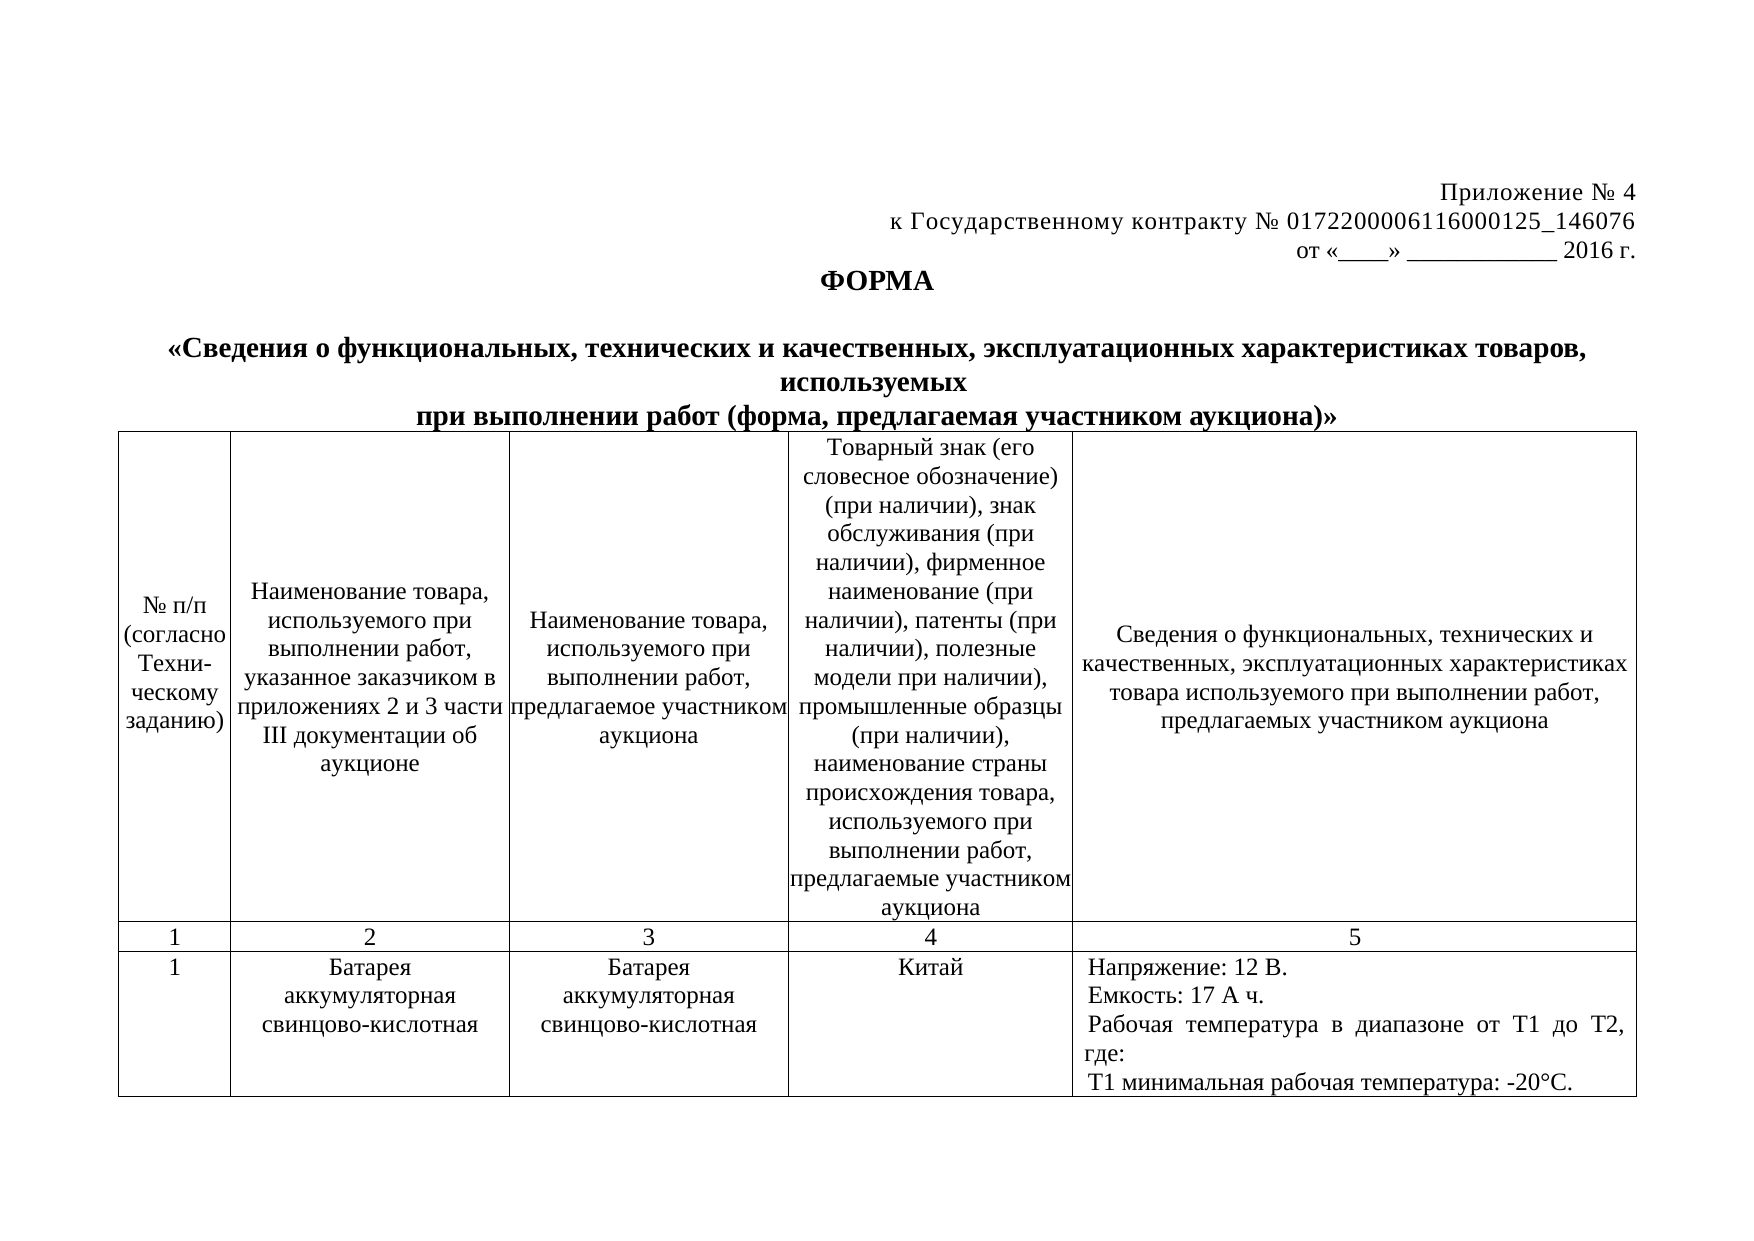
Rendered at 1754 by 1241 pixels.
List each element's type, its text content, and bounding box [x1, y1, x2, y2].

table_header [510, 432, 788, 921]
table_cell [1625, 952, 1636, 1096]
text к Государственному контракту № 0172200006116000125_146076 [118, 206, 1636, 235]
text «Сведения о функциональных, технических и качественных, эксплуатационных характеристиках товаров, используемых при выполнении работ (форма, предлагаемая участником аукциона)» [118, 331, 1636, 431]
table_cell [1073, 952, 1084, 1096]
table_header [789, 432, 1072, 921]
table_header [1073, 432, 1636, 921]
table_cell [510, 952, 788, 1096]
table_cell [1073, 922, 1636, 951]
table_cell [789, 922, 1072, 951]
text ФОРМА [118, 263, 1636, 297]
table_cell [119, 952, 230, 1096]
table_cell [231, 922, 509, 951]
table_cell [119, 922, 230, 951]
text от «____» ____________ 2016 г. [118, 235, 1636, 263]
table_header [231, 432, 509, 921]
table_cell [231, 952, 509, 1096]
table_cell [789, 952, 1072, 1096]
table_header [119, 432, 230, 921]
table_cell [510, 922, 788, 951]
text Приложение № 4 [118, 177, 1636, 206]
